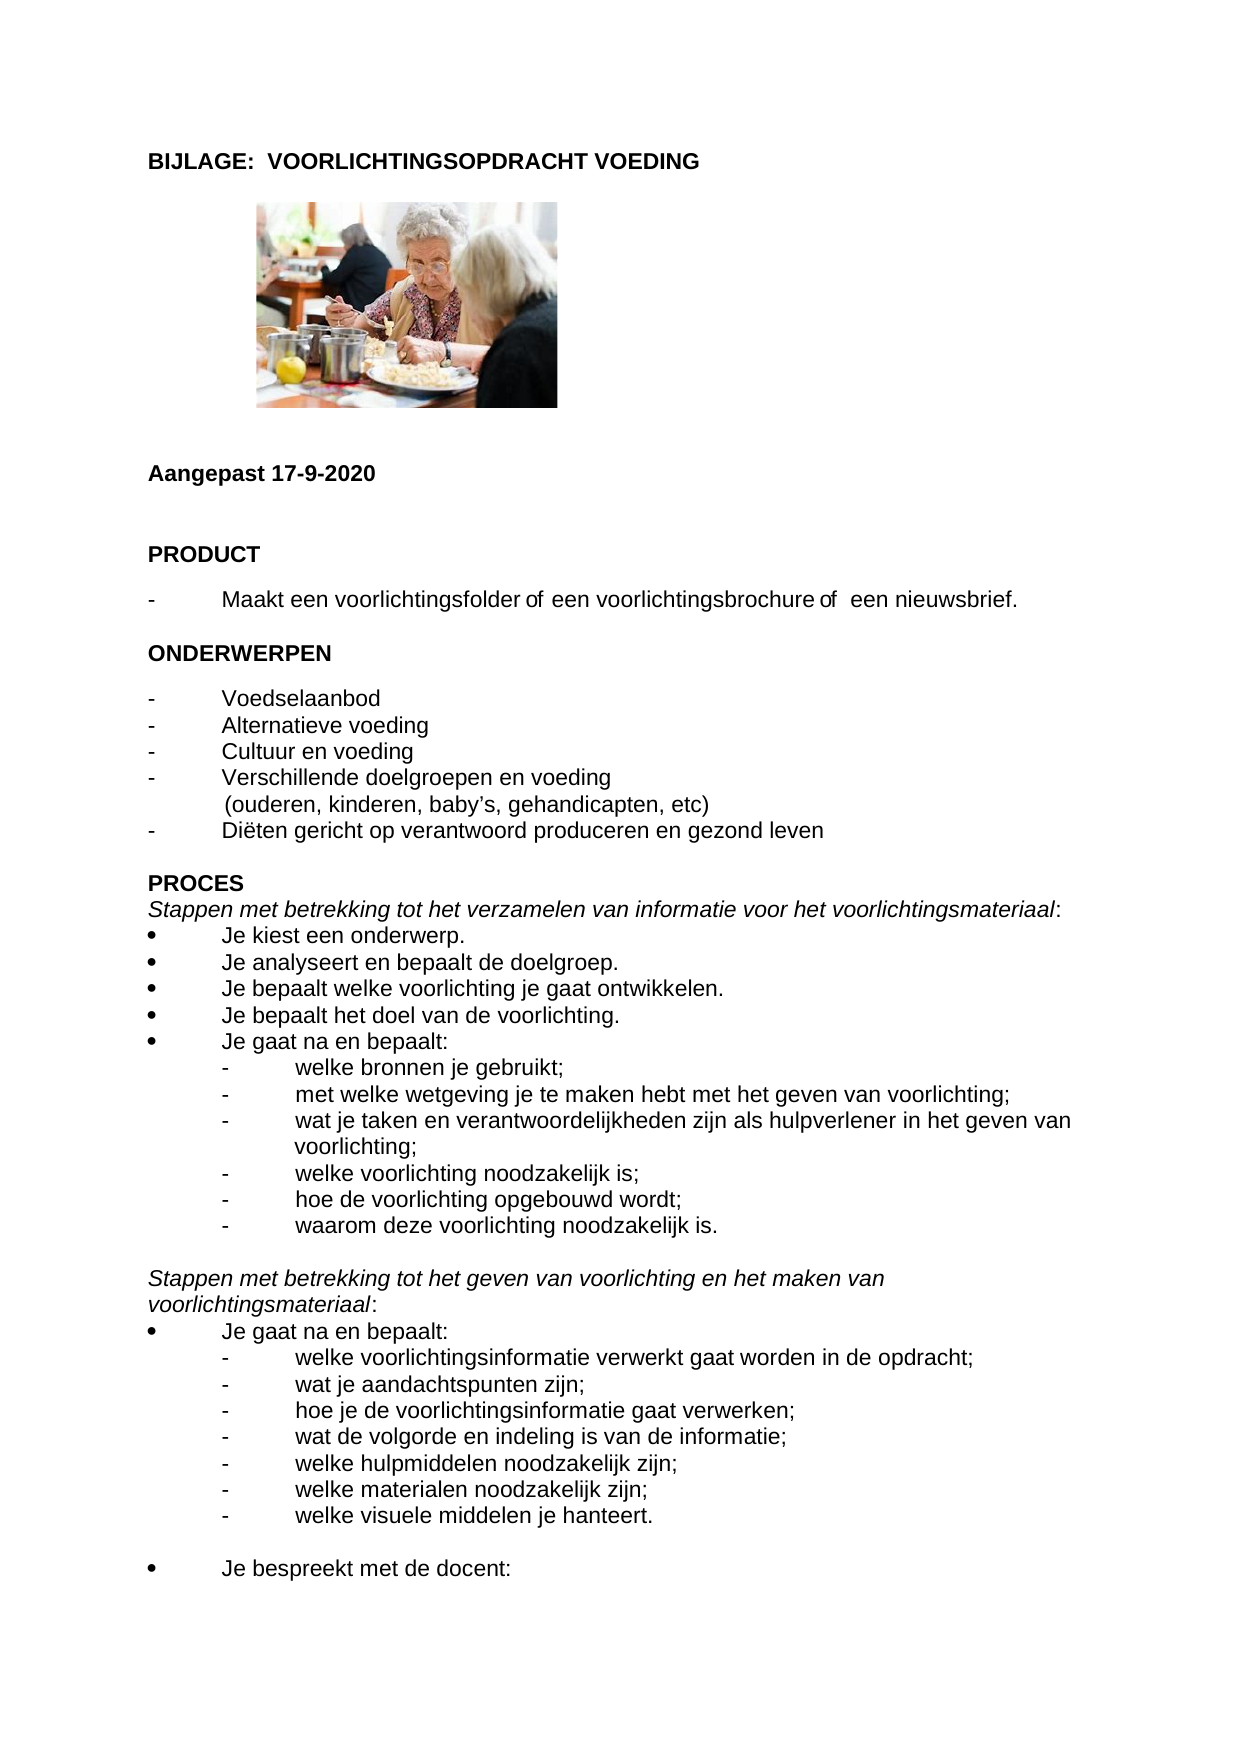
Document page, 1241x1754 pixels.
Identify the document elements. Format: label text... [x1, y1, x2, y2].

text - waarom deze voorlichting noodzakelijk is. [148, 1212, 1093, 1239]
text - hoe de voorlichting opgebouwd wordt; [148, 1186, 1093, 1212]
text - welke voorlichtingsinformatie verwerkt gaat worden in de opdracht; [221, 1344, 1093, 1371]
list Je bepaalt het doel van de voorlichting. [148, 1002, 1093, 1028]
text - Cultuur en voeding [148, 738, 1093, 764]
text - welke hulpmiddelen noodzakelijk zijn; [148, 1449, 1093, 1476]
text - welke voorlichting noodzakelijk is; [148, 1160, 1093, 1186]
list Je bepaalt welke voorlichting je gaat ontwikkelen. [148, 975, 1093, 1002]
text voorlichting; [148, 1133, 1093, 1160]
text - wat de volgorde en indeling is van de informatie; [148, 1423, 1093, 1449]
text ONDERWERPEN [148, 640, 1093, 667]
text - welke bronnen je gebruikt; [148, 1054, 1093, 1081]
text - welke materialen noodzakelijk zijn; [148, 1476, 1093, 1502]
text - wat je taken en verantwoordelijkheden zijn als hulpverlener in het geven van [148, 1107, 1093, 1133]
picture [256, 202, 558, 408]
list Je gaat na en bepaalt: [148, 1318, 1093, 1344]
list Je analyseert en bepaalt de doelgroep. [148, 949, 1093, 975]
list Je gaat na en bepaalt: [148, 1028, 1093, 1054]
text Aangepast 17-9-2020 [148, 460, 1093, 486]
text - hoe je de voorlichtingsinformatie gaat verwerken; [148, 1397, 1093, 1423]
text - Verschillende doelgroepen en voeding [148, 764, 1093, 791]
text BIJLAGE: VOORLICHTINGSOPDRACHT VOEDING [148, 148, 1093, 174]
text Stappen met betrekking tot het geven van voorlichting en het maken van voorlichtingsmateriaal: [148, 1265, 1093, 1318]
text - Diëten gericht op verantwoord produceren en gezond leven [148, 817, 1093, 843]
text - welke visuele middelen je hanteert. [148, 1502, 1093, 1529]
text PROCES [148, 870, 1093, 896]
list Je kiest een onderwerp. [148, 922, 1093, 949]
text - Voedselaanbod [148, 685, 1093, 712]
text - Maakt een voorlichtingsfolder of een voorlichtingsbrochure of een nieuwsbrief. [148, 586, 1093, 612]
list Je bespreekt met de docent: [148, 1555, 1093, 1581]
text - Alternatieve voeding [148, 712, 1093, 738]
text Stappen met betrekking tot het verzamelen van informatie voor het voorlichtingsmateriaal: [148, 896, 1093, 922]
text PRODUCT [148, 541, 1093, 567]
text - met welke wetgeving je te maken hebt met het geven van voorlichting; [148, 1081, 1093, 1107]
text (ouderen, kinderen, baby’s, gehandicapten, etc) [148, 791, 1093, 817]
text - wat je aandachtspunten zijn; [148, 1371, 1093, 1397]
